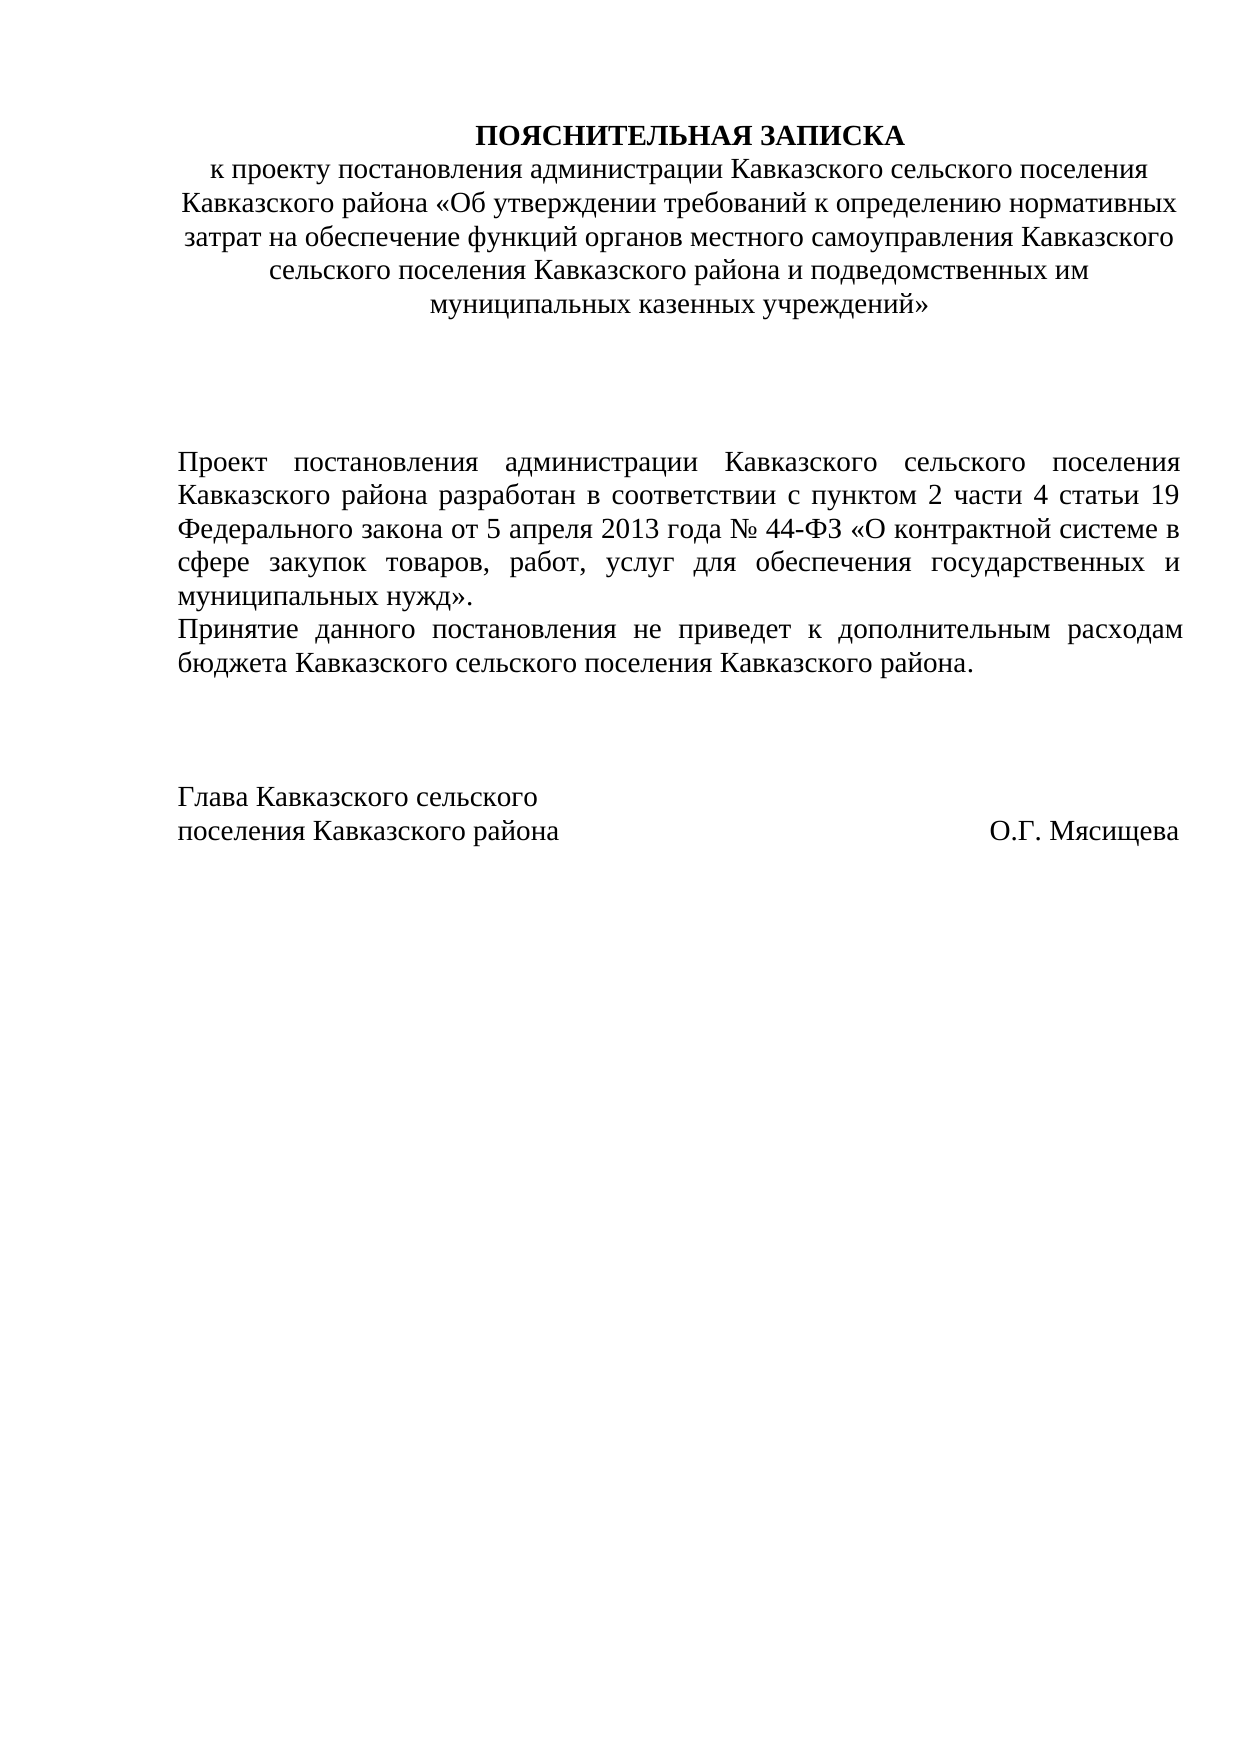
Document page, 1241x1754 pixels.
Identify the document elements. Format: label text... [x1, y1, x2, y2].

text Глава Кавказского сельского [177, 779, 1181, 813]
text к проекту постановления администрации Кавказского сельского поселения Кавказского района «Об утверждении требований к определению нормативных затрат на обеспечение функций органов местного самоуправления Кавказского сельского поселения Кавказского района и подведомственных им муниципальных казенных учреждений» [177, 152, 1181, 319]
text ПОЯСНИТЕЛЬНАЯ ЗАПИСКА [177, 118, 1181, 152]
text поселения Кавказского района О.Г. Мясищева [177, 813, 1184, 846]
text Проект постановления администрации Кавказского сельского поселения Кавказского района разработан в соответствии с пунктом 2 части 4 статьи 19 Федерального закона от 5 апреля 2013 года № 44-ФЗ «О контрактной системе в сфере закупок товаров, работ, услуг для обеспечения государственных и муниципальных нужд». [177, 444, 1181, 612]
text Принятие данного постановления не приведет к дополнительным расходам бюджета Кавказского сельского поселения Кавказского района. [177, 612, 1184, 679]
